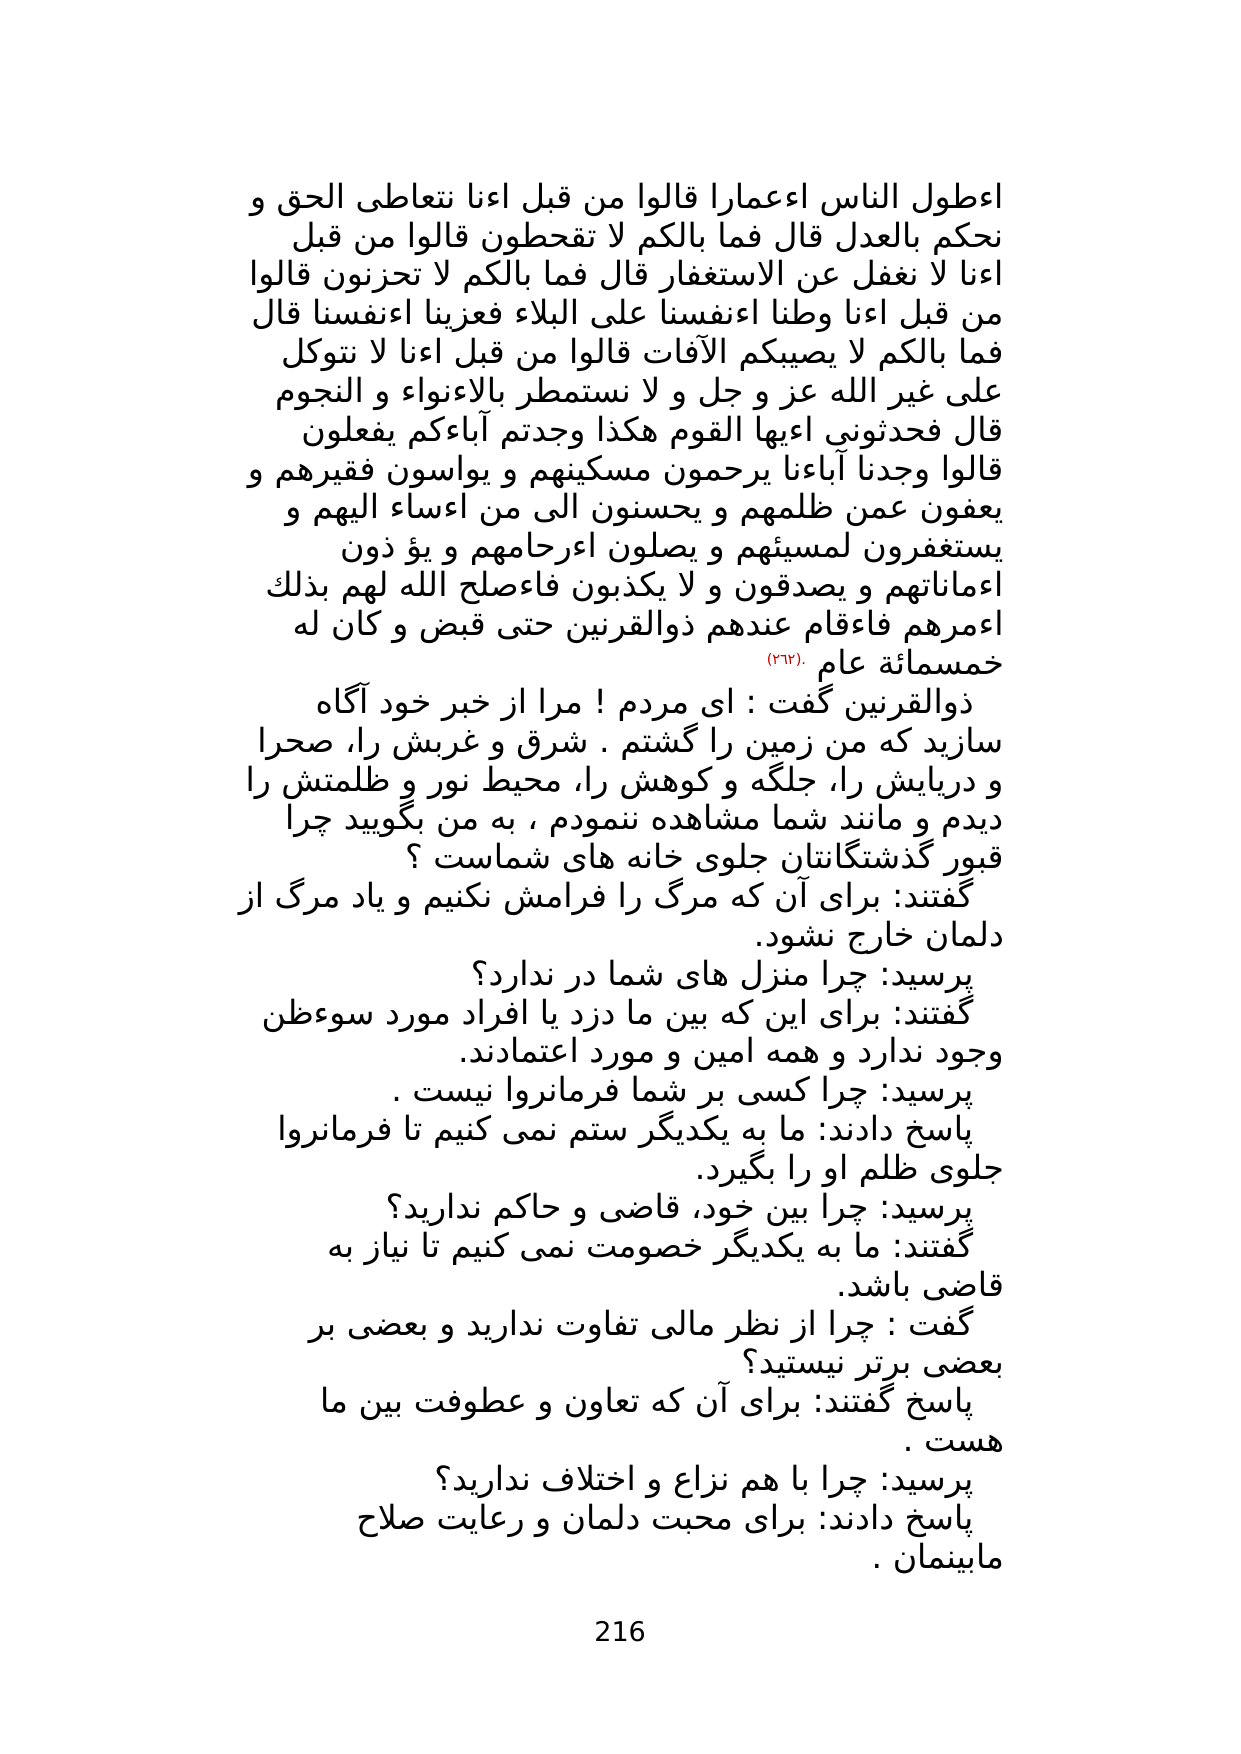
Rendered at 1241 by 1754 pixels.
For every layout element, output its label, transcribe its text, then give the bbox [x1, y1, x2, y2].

text پاسخ گفتند: براى آن كه تعاون و عطوفت بين ما هست . [236, 1382, 1004, 1459]
text پاسخ دادند: براى محبت دلمان و رعايت صلاح مابينمان . [236, 1498, 1004, 1576]
text پرسيد: چرا بين خود، قاضى و حاكم نداريد؟ [236, 1187, 1004, 1226]
text گفتند: براى اين كه بين ما دزد يا افراد مورد سوءظن وجود ندارد و همه امين و مورد اعتمادند. [236, 993, 1004, 1071]
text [236, 177, 1004, 682]
text ذوالقرنين گفت : اى مردم ! مرا از خبر خود آگاه سازيد كه من زمين را گشتم . شرق و غربش را، صحرا و دريايش را، جلگه و كوهش را، محيط نور و ظلمتش را ديدم و مانند شما مشاهده ننمودم ، به من بگوييد چرا قبور گذشتگانتان جلوى خانه هاى شماست ؟ [236, 682, 1004, 877]
text گفتند: ما به يكديگر خصومت نمى كنيم تا نياز به قاضى باشد. [236, 1226, 1004, 1304]
text گفت : چرا از نظر مالى تفاوت نداريد و بعضى بر بعضى برتر نيستيد؟ [236, 1304, 1004, 1382]
text پاسخ دادند: ما به يكديگر ستم نمى كنيم تا فرمانروا جلوى ظلم او را بگيرد. [236, 1110, 1004, 1187]
text پرسيد: چرا منزل هاى شما در ندارد؟ [236, 954, 1004, 993]
text پرسيد: چرا با هم نزاع و اختلاف نداريد؟ [236, 1459, 1004, 1498]
text گفتند: براى آن كه مرگ را فرامش نكنيم و ياد مرگ از دلمان خارج نشود. [236, 877, 1004, 954]
text پرسيد: چرا كسى بر شما فرمانروا نيست . [236, 1071, 1004, 1110]
